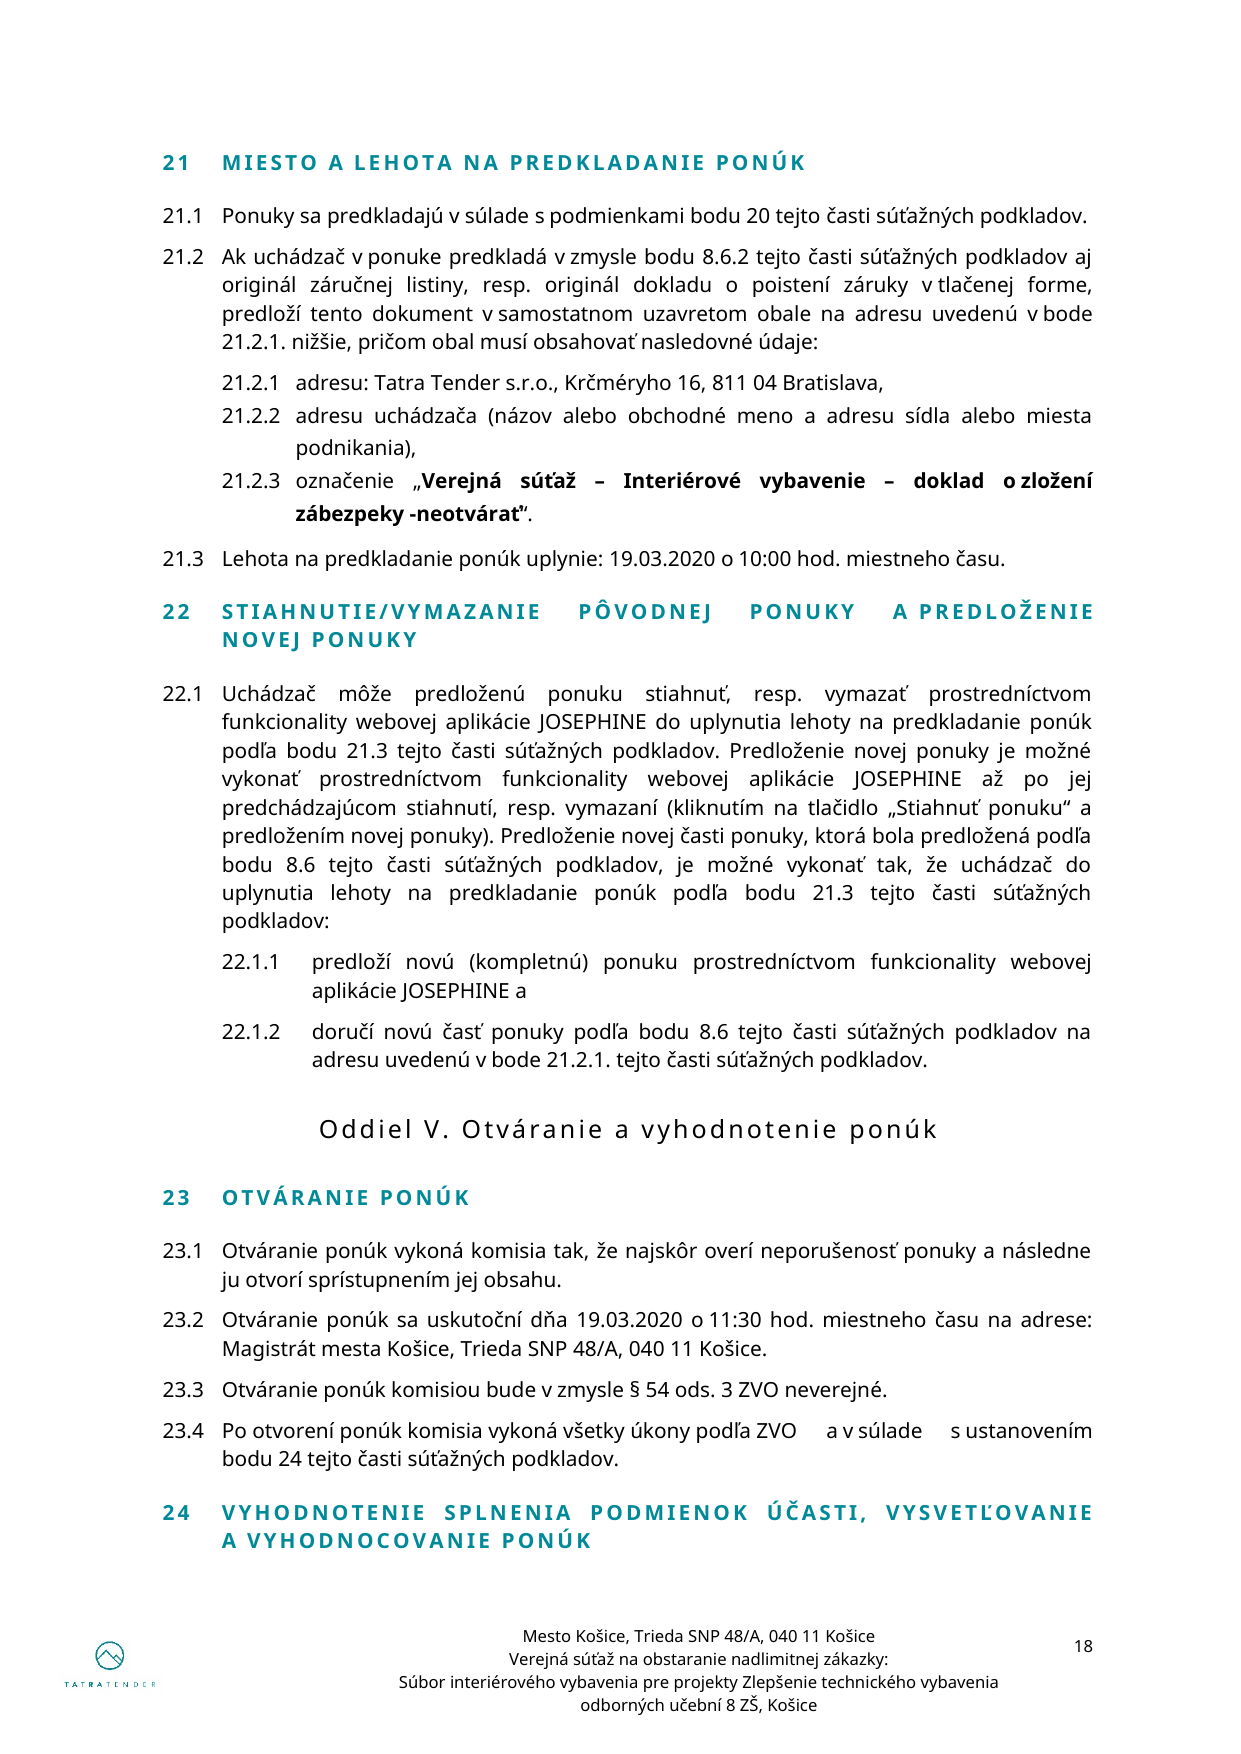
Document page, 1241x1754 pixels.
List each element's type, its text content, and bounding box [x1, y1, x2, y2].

subtitle Po otvorení ponúk komisia vykoná všetky úkony podľa ZVO a v súlade s ustanovením bodu 24 tejto časti súťažných podkladov. [162, 1416, 1093, 1473]
subtitle predloží novú (kompletnú) ponuku prostredníctvom funkcionality webovej aplikácie JOSEPHINE a [222, 947, 1093, 1004]
subtitle označenie „Verejná súťaž – Interiérové vybavenie – doklad o zložení zábezpeky -neotvárať“. [222, 466, 1093, 527]
subtitle Uchádzač môže predloženú ponuku stiahnuť, resp. vymazať prostredníctvom funkcionality webovej aplikácie JOSEPHINE do uplynutia lehoty na predkladanie ponúk podľa bodu 21.3 tejto časti súťažných podkladov. Predloženie novej ponuky je možné vykonať prostredníctvom funkcionality webovej aplikácie JOSEPHINE až po jej predchádzajúcom stiahnutí, resp. vymazaní (kliknutím na tlačidlo „Stiahnuť ponuku“ a predložením novej ponuky). Predloženie novej časti ponuky, ktorá bola predložená podľa bodu 8.6 tejto časti súťažných podkladov, je možné vykonať tak, že uchádzač do uplynutia lehoty na predkladanie ponúk podľa bodu 21.3 tejto časti súťažných podkladov: [162, 679, 1093, 935]
text Stiahnutie/vymazanie pôvodnej ponuky a predloženie novej ponuky [162, 597, 1093, 654]
subtitle Otváranie ponúk sa uskutoční dňa 19.03.2020 o 11:30 hod. miestneho času na adrese: Magistrát mesta Košice, Trieda SNP 48/A, 040 11 Košice. [162, 1306, 1093, 1362]
text Otváranie ponúk [162, 1183, 1093, 1211]
subtitle Otváranie ponúk komisiou bude v zmysle § 54 ods. 3 ZVO neverejné. [162, 1375, 1093, 1403]
text Miesto a lehota na predkladanie ponúk [162, 148, 1093, 176]
subtitle adresu uchádzača (názov alebo obchodné meno a adresu sídla alebo miesta podnikania), [222, 401, 1093, 462]
subtitle Otváranie ponúk vykoná komisia tak, že najskôr overí neporušenosť ponuky a následne ju otvorí sprístupnením jej obsahu. [162, 1236, 1093, 1293]
subtitle Ponuky sa predkladajú v súlade s podmienkami bodu 20 tejto časti súťažných podkladov. [162, 201, 1093, 229]
text Vyhodnotenie splnenia podmienok účasti, vysvetľovanie a vyhodnocovanie ponúk [162, 1498, 1093, 1555]
subtitle adresu: Tatra Tender s.r.o., Krčméryho 16, 811 04 Bratislava, [222, 368, 1093, 397]
picture [43, 1617, 176, 1711]
subtitle Ak uchádzač v ponuke predkladá v zmysle bodu 8.6.2 tejto časti súťažných podkladov aj originál záručnej listiny, resp. originál dokladu o poistení záruky v tlačenej forme, predloží tento dokument v samostatnom uzavretom obale na adresu uvedenú v bode 21.2.1. nižšie, pričom obal musí obsahovať nasledovné údaje: [162, 242, 1093, 356]
subtitle doručí novú časť ponuky podľa bodu 8.6 tejto časti súťažných podkladov na adresu uvedenú v bode 21.2.1. tejto časti súťažných podkladov. [222, 1017, 1093, 1074]
subtitle Lehota na predkladanie ponúk uplynie: 19.03.2020 o 10:00 hod. miestneho času. [162, 544, 1093, 572]
text Oddiel V. Otváranie a vyhodnotenie ponúk [162, 1111, 1093, 1145]
